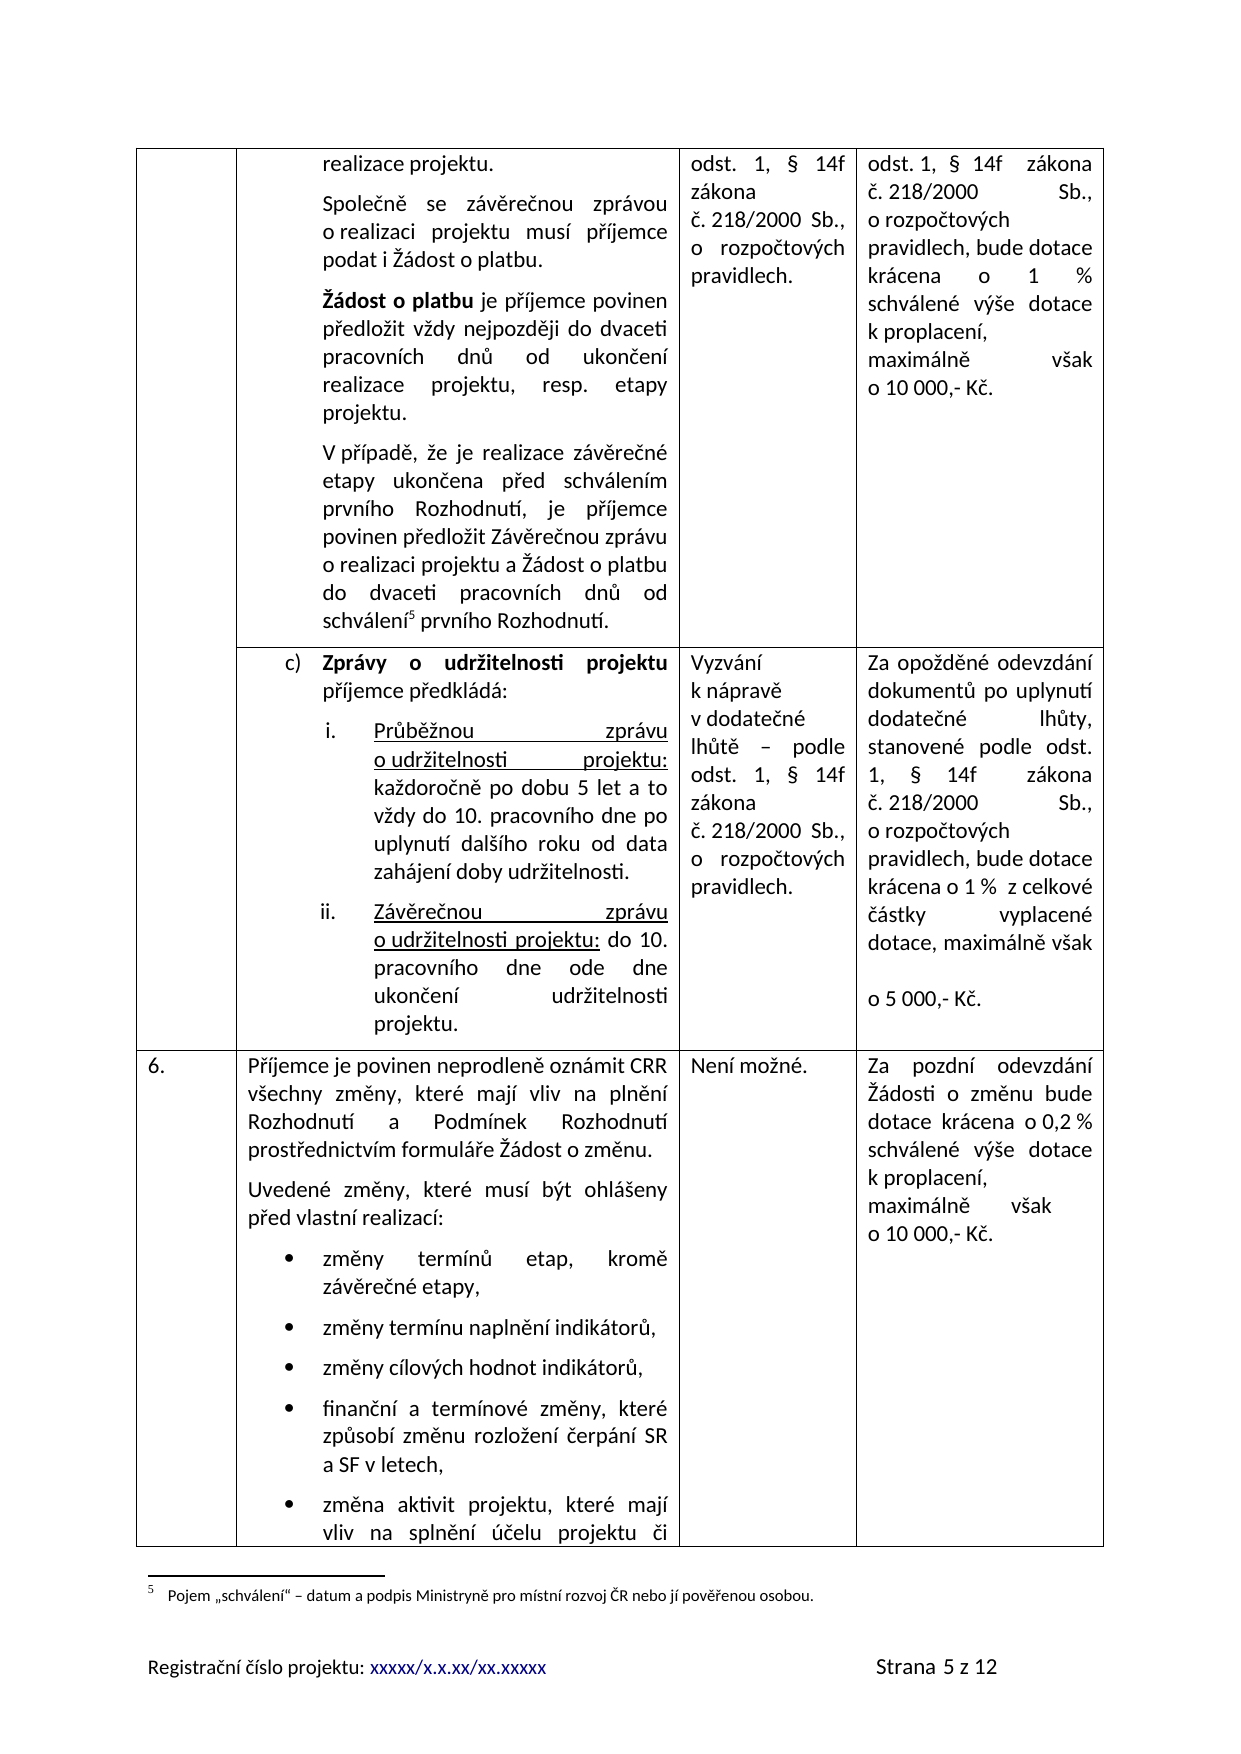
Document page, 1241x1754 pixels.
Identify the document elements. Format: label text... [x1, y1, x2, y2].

table_cell Není možné. [680, 1051, 856, 1546]
table_cell Vyzvání k nápravě v dodatečné lhůtě – podle odst. 1, § 14f zákona č. 218/2000 Sb., o rozpočtových pravidlech. [680, 648, 856, 1050]
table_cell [680, 149, 856, 647]
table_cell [237, 1051, 679, 1546]
table_cell Zprávy o udržitelnosti projektu příjemce předkládá: Průběžnou zprávu o udržitelnosti projektu: každoročně po dobu 5 let a to vždy do 10. pracovního dne po uplynutí dalšího roku od data zahájení doby udržitelnosti. Závěrečnou zprávu o udržitelnosti projektu: do 10. pracovního dne ode dne ukončení udržitelnosti projektu. [237, 648, 679, 1050]
table_cell Za opožděné odevzdání dokumentů po uplynutí dodatečné lhůty, stanovené podle odst. 1, § 14f zákona č. 218/2000 Sb., o rozpočtových pravidlech, bude dotace krácena o 1 % z celkové částky vyplacené dotace, maximálně však o 5 000,- Kč. [857, 648, 1103, 1050]
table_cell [237, 149, 679, 647]
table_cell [857, 1051, 1103, 1546]
table_cell 6. [137, 1051, 236, 1546]
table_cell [857, 149, 1103, 647]
